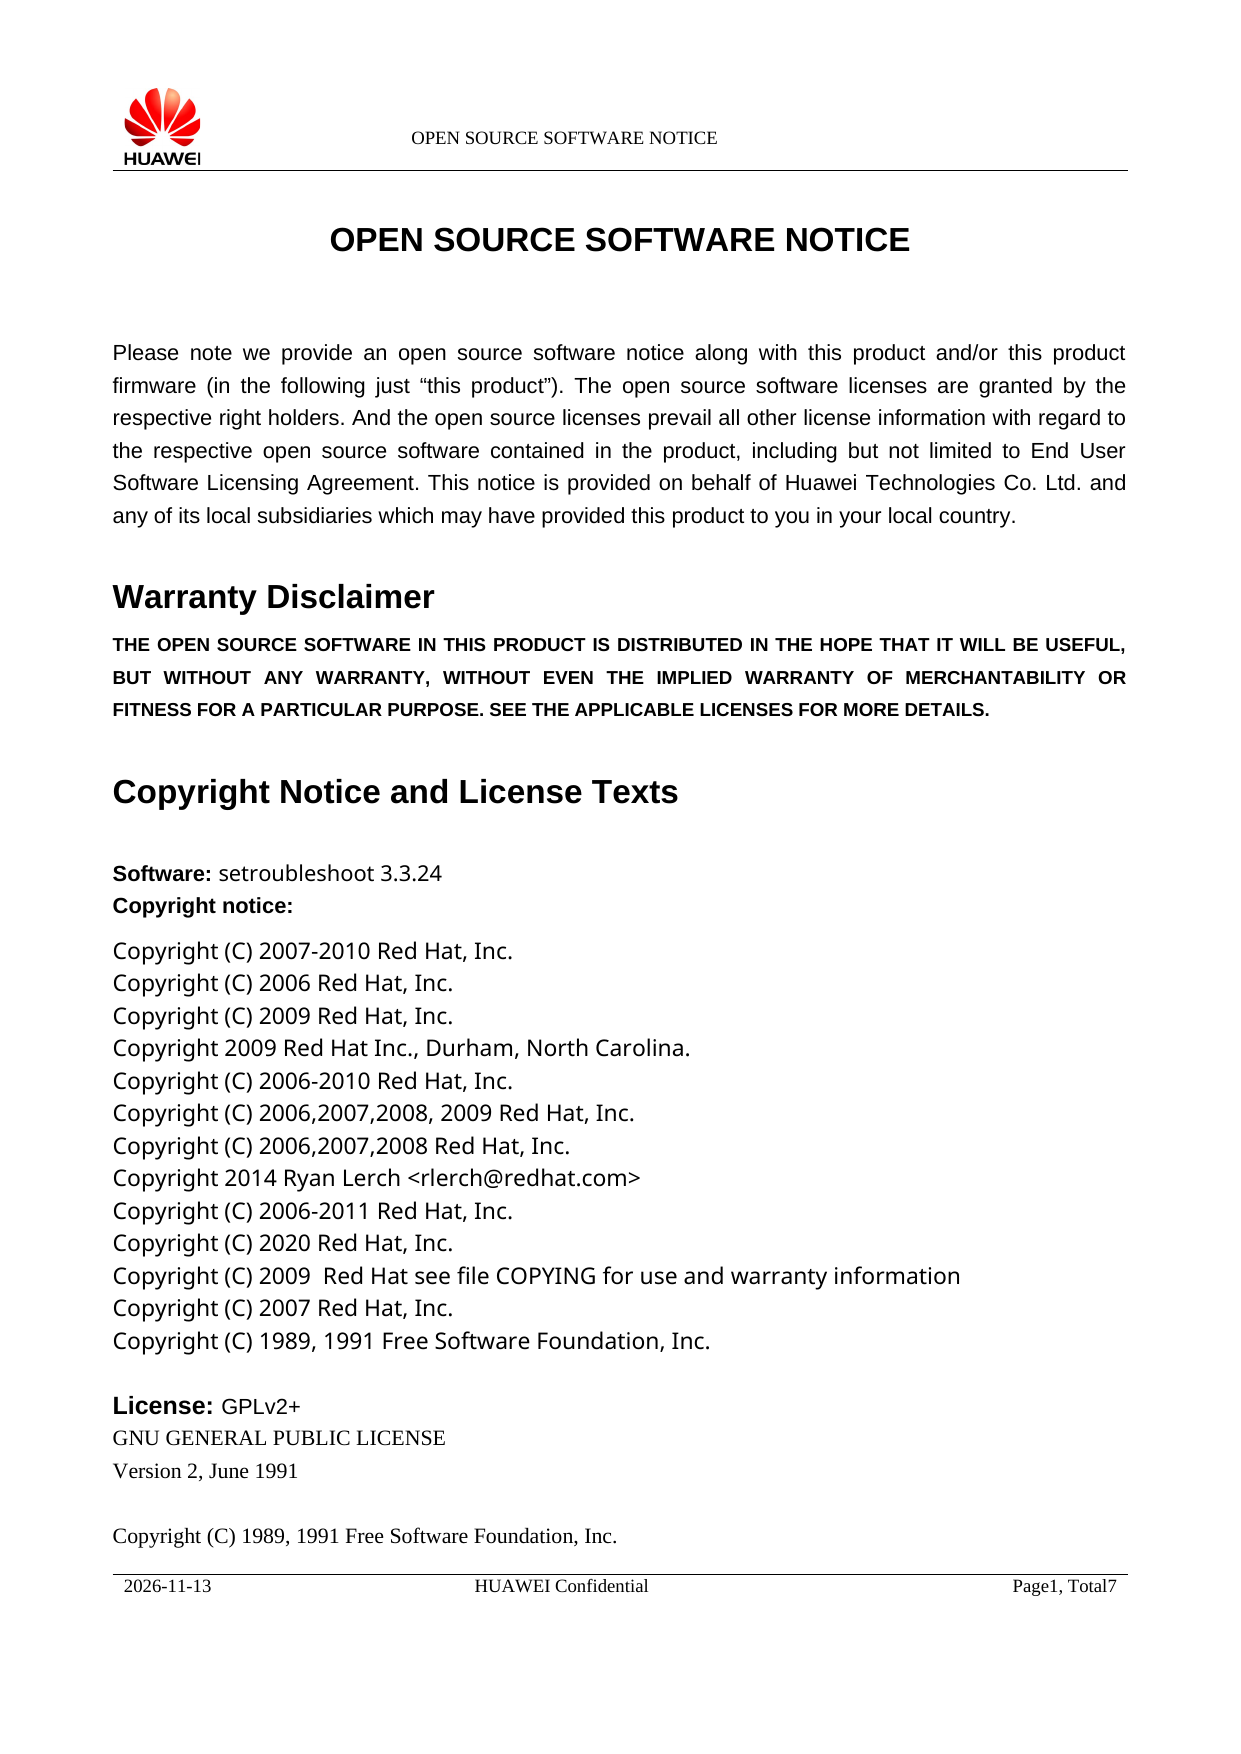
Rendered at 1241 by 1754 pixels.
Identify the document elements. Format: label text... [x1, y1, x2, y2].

text Copyright (C) 2007-2010 Red Hat, Inc. Copyright (C) 2006 Red Hat, Inc. Copyright (C) 2009 Red Hat, Inc. Copyright 2009 Red Hat Inc., Durham, North Carolina. Copyright (C) 2006-2010 Red Hat, Inc. Copyright (C) 2006,2007,2008, 2009 Red Hat, Inc. Copyright (C) 2006,2007,2008 Red Hat, Inc. Copyright 2014 Ryan Lerch <rlerch@redhat.com> Copyright (C) 2006-2011 Red Hat, Inc. Copyright (C) 2020 Red Hat, Inc. Copyright (C) 2009 Red Hat see file COPYING for use and warranty information Copyright (C) 2007 Red Hat, Inc. Copyright (C) 1989, 1991 Free Software Foundation, Inc. [112, 934, 1128, 1389]
text Copyright Notice and License Texts [112, 759, 1128, 824]
text License: GPLv2+ [112, 1389, 1128, 1421]
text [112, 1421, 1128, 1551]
text Please note we provide an open source software notice along with this product and/or this product firmware (in the following just “this product”). The open source software licenses are granted by the respective right holders. And the open source licenses prevail all other license information with regard to the respective open source software contained in the product, including but not limited to End User Software Licensing Agreement. This notice is provided on behalf of Huawei Technologies Co. Ltd. and any of its local subsidiaries which may have provided this product to you in your local country. [112, 336, 1128, 531]
text OPEN SOURCE SOFTWARE NOTICE [112, 206, 1128, 271]
picture [124, 88, 201, 165]
text Warranty Disclaimer [112, 564, 1128, 629]
text The open source software in this product is distributed in the hope that it will be useful, but WITHOUT ANY WARRANTY, without even the implied warranty of MERCHANTABILITY or FITNESS FOR A PARTICULAR PURPOSE. See the applicable licenses for more details. [112, 629, 1128, 726]
text Copyright notice: [112, 889, 1128, 921]
title Software: setroubleshoot 3.3.24 [112, 856, 1128, 889]
